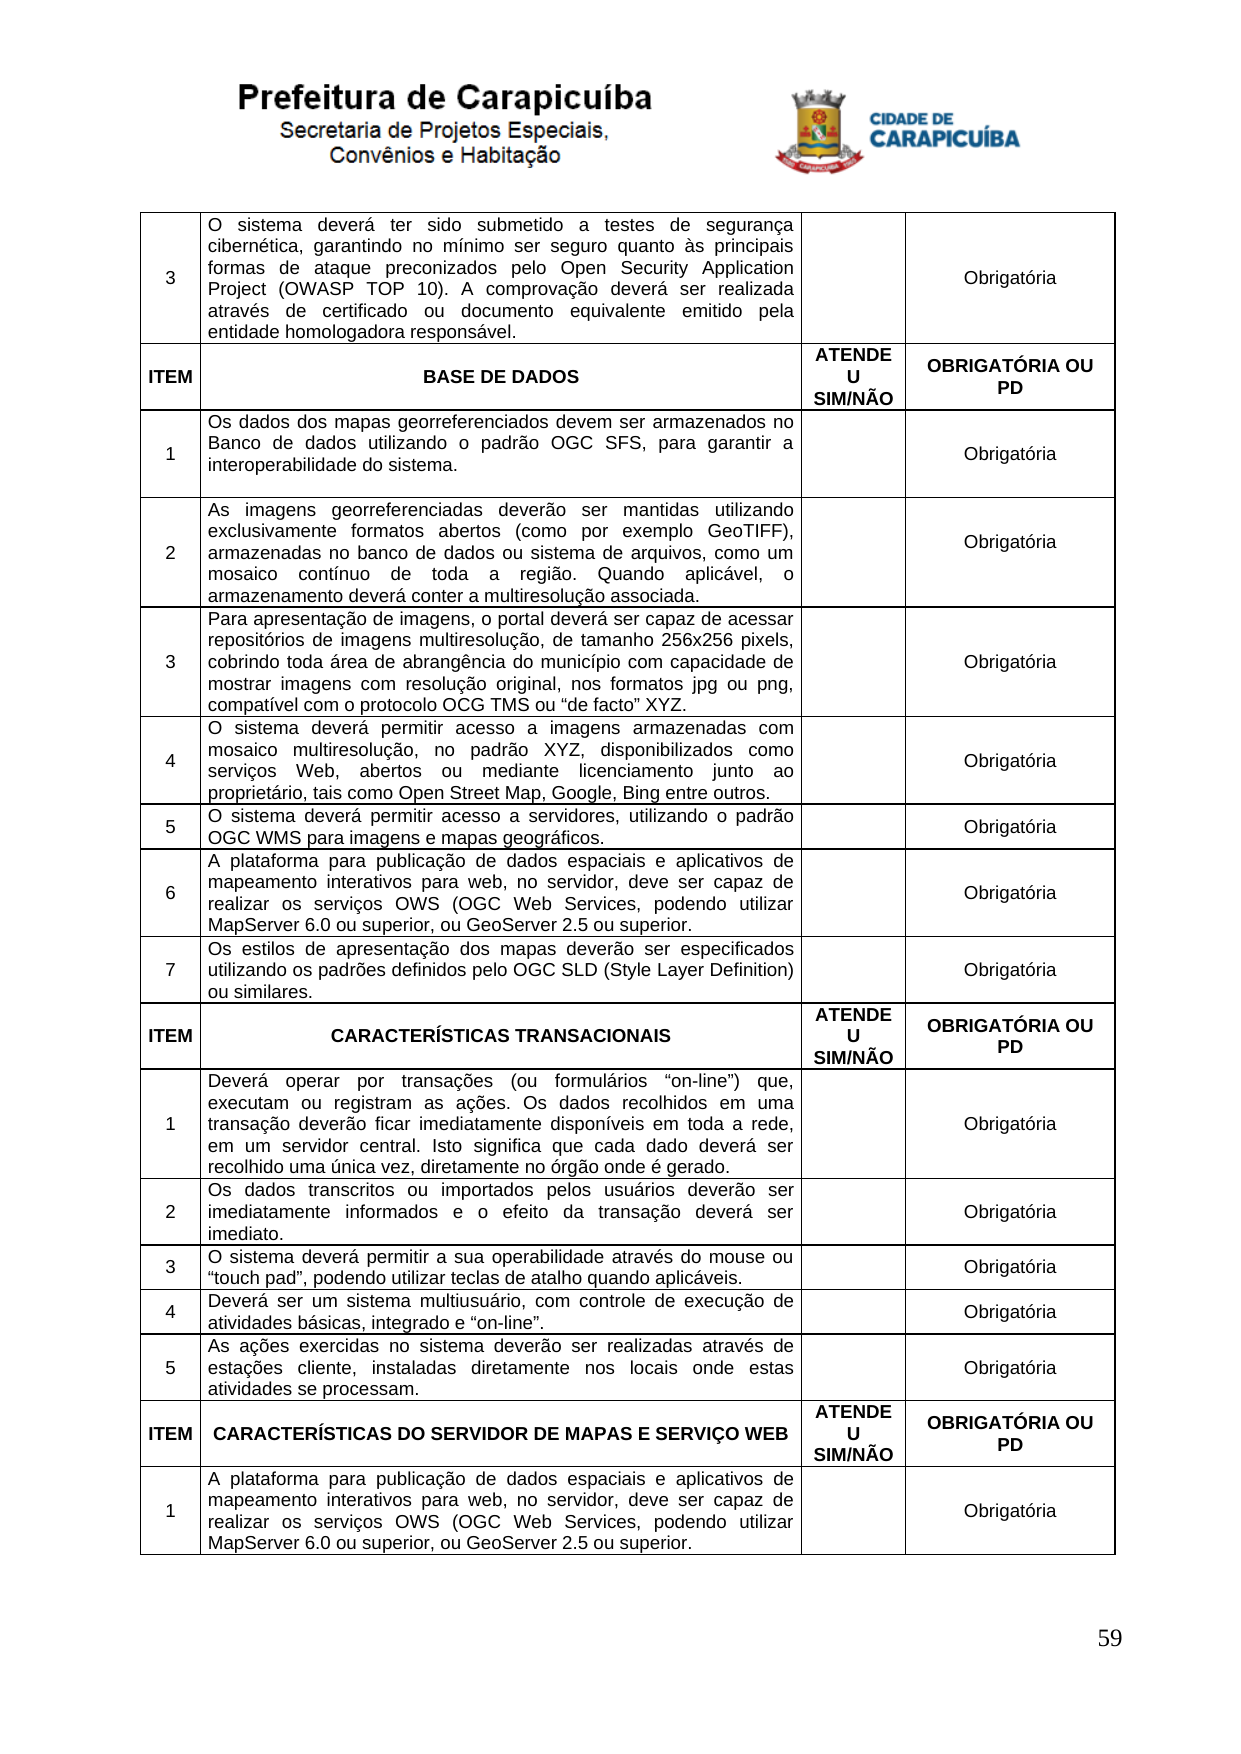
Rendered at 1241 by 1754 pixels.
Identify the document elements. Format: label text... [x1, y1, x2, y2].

table_cell Para apresentação de imagens, o portal deverá ser capaz de acessar repositórios de imagens multiresolução, de tamanho 256x256 pixels, cobrindo toda área de abrangência do município com capacidade de mostrar imagens com resolução original, nos formatos jpg ou png, compatível com o protocolo OCG TMS ou “de facto” XYZ. [201, 608, 801, 716]
table_cell [802, 1467, 905, 1554]
table_cell Obrigatória [906, 805, 1114, 848]
table_cell 7 [141, 937, 200, 1002]
table_cell 6 [141, 850, 200, 936]
table_cell BASE DE DADOS [201, 344, 801, 409]
table_cell 3 [141, 608, 200, 716]
picture [231, 73, 1039, 183]
table_cell ITEM [141, 1004, 200, 1068]
table_cell Obrigatória [906, 213, 1114, 343]
table_cell Obrigatória [906, 850, 1114, 936]
table_cell Os dados dos mapas georreferenciados devem ser armazenados no Banco de dados utilizando o padrão OGC SFS, para garantir a interoperabilidade do sistema. [201, 411, 801, 497]
table_cell 4 [141, 1290, 200, 1333]
table_cell Obrigatória [906, 937, 1114, 1002]
table_cell O sistema deverá ter sido submetido a testes de segurança cibernética, garantindo no mínimo ser seguro quanto às principais formas de ataque preconizados pelo Open Security Application Project (OWASP TOP 10). A comprovação deverá ser realizada através de certificado ou documento equivalente emitido pela entidade homologadora responsável. [201, 213, 801, 343]
table_cell 4 [141, 717, 200, 803]
table_cell 1 [141, 411, 200, 497]
table_cell ITEM [141, 1401, 200, 1466]
table_cell O sistema deverá permitir acesso a servidores, utilizando o padrão OGC WMS para imagens e mapas geográficos. [201, 805, 801, 848]
table_cell CARACTERÍSTICAS DO SERVIDOR DE MAPAS E SERVIÇO WEB [201, 1401, 801, 1466]
table_cell O sistema deverá permitir acesso a imagens armazenadas com mosaico multiresolução, no padrão XYZ, disponibilizados como serviços Web, abertos ou mediante licenciamento junto ao proprietário, tais como Open Street Map, Google, Bing entre outros. [201, 717, 801, 803]
table_cell [802, 1246, 905, 1289]
table_cell [802, 411, 905, 497]
table_cell Obrigatória [906, 1335, 1114, 1399]
table_cell ATENDEU SIM/NÃO [802, 1004, 905, 1068]
table_cell [802, 1070, 905, 1178]
table_cell [802, 1290, 905, 1333]
table_cell 2 [141, 1179, 200, 1244]
table_cell Obrigatória [906, 1070, 1114, 1178]
table_cell Obrigatória [906, 608, 1114, 716]
table_cell OBRIGATÓRIA OU PD [906, 1004, 1114, 1068]
table_cell 3 [141, 213, 200, 343]
table_cell Obrigatória [906, 498, 1114, 606]
table_cell 1 [141, 1467, 200, 1554]
table_cell [802, 717, 905, 803]
table_cell [802, 498, 905, 606]
table_cell O sistema deverá permitir a sua operabilidade através do mouse ou “touch pad”, podendo utilizar teclas de atalho quando aplicáveis. [201, 1246, 801, 1289]
table_cell ITEM [141, 344, 200, 409]
table_cell A plataforma para publicação de dados espaciais e aplicativos de mapeamento interativos para web, no servidor, deve ser capaz de realizar os serviços OWS (OGC Web Services, podendo utilizar MapServer 6.0 ou superior, ou GeoServer 2.5 ou superior. [201, 1467, 801, 1554]
table_cell Obrigatória [906, 1290, 1114, 1333]
table_cell Deverá operar por transações (ou formulários “on-line”) que, executam ou registram as ações. Os dados recolhidos em uma transação deverão ficar imediatamente disponíveis em toda a rede, em um servidor central. Isto significa que cada dado deverá ser recolhido uma única vez, diretamente no órgão onde é gerado. [201, 1070, 801, 1178]
table_cell As imagens georreferenciadas deverão ser mantidas utilizando exclusivamente formatos abertos (como por exemplo GeoTIFF), armazenadas no banco de dados ou sistema de arquivos, como um mosaico contínuo de toda a região. Quando aplicável, o armazenamento deverá conter a multiresolução associada. [201, 498, 801, 606]
table_cell 3 [141, 1246, 200, 1289]
table_cell As ações exercidas no sistema deverão ser realizadas através de estações cliente, instaladas diretamente nos locais onde estas atividades se processam. [201, 1335, 801, 1399]
table_cell CARACTERÍSTICAS TRANSACIONAIS [201, 1004, 801, 1068]
table_cell 5 [141, 805, 200, 848]
table_cell [802, 1179, 905, 1244]
table_cell [802, 608, 905, 716]
table_cell OBRIGATÓRIA OU PD [906, 344, 1114, 409]
table_cell Obrigatória [906, 717, 1114, 803]
table_cell ATENDEU SIM/NÃO [802, 1401, 905, 1466]
table_cell [802, 1335, 905, 1399]
table_cell [802, 937, 905, 1002]
table_cell Os dados transcritos ou importados pelos usuários deverão ser imediatamente informados e o efeito da transação deverá ser imediato. [201, 1179, 801, 1244]
table_cell Obrigatória [906, 1246, 1114, 1289]
table_cell Obrigatória [906, 411, 1114, 497]
table_cell Deverá ser um sistema multiusuário, com controle de execução de atividades básicas, integrado e “on-line”. [201, 1290, 801, 1333]
table_cell [802, 805, 905, 848]
table_cell 1 [141, 1070, 200, 1178]
table_cell 2 [141, 498, 200, 606]
table_cell ATENDEU SIM/NÃO [802, 344, 905, 409]
table_cell Obrigatória [906, 1179, 1114, 1244]
table_cell [802, 213, 905, 343]
table_cell Os estilos de apresentação dos mapas deverão ser especificados utilizando os padrões definidos pelo OGC SLD (Style Layer Definition) ou similares. [201, 937, 801, 1002]
table_cell A plataforma para publicação de dados espaciais e aplicativos de mapeamento interativos para web, no servidor, deve ser capaz de realizar os serviços OWS (OGC Web Services, podendo utilizar MapServer 6.0 ou superior, ou GeoServer 2.5 ou superior. [201, 850, 801, 936]
table_cell 5 [141, 1335, 200, 1399]
table_cell [802, 850, 905, 936]
table_cell Obrigatória [906, 1467, 1114, 1554]
table_cell OBRIGATÓRIA OU PD [906, 1401, 1114, 1466]
